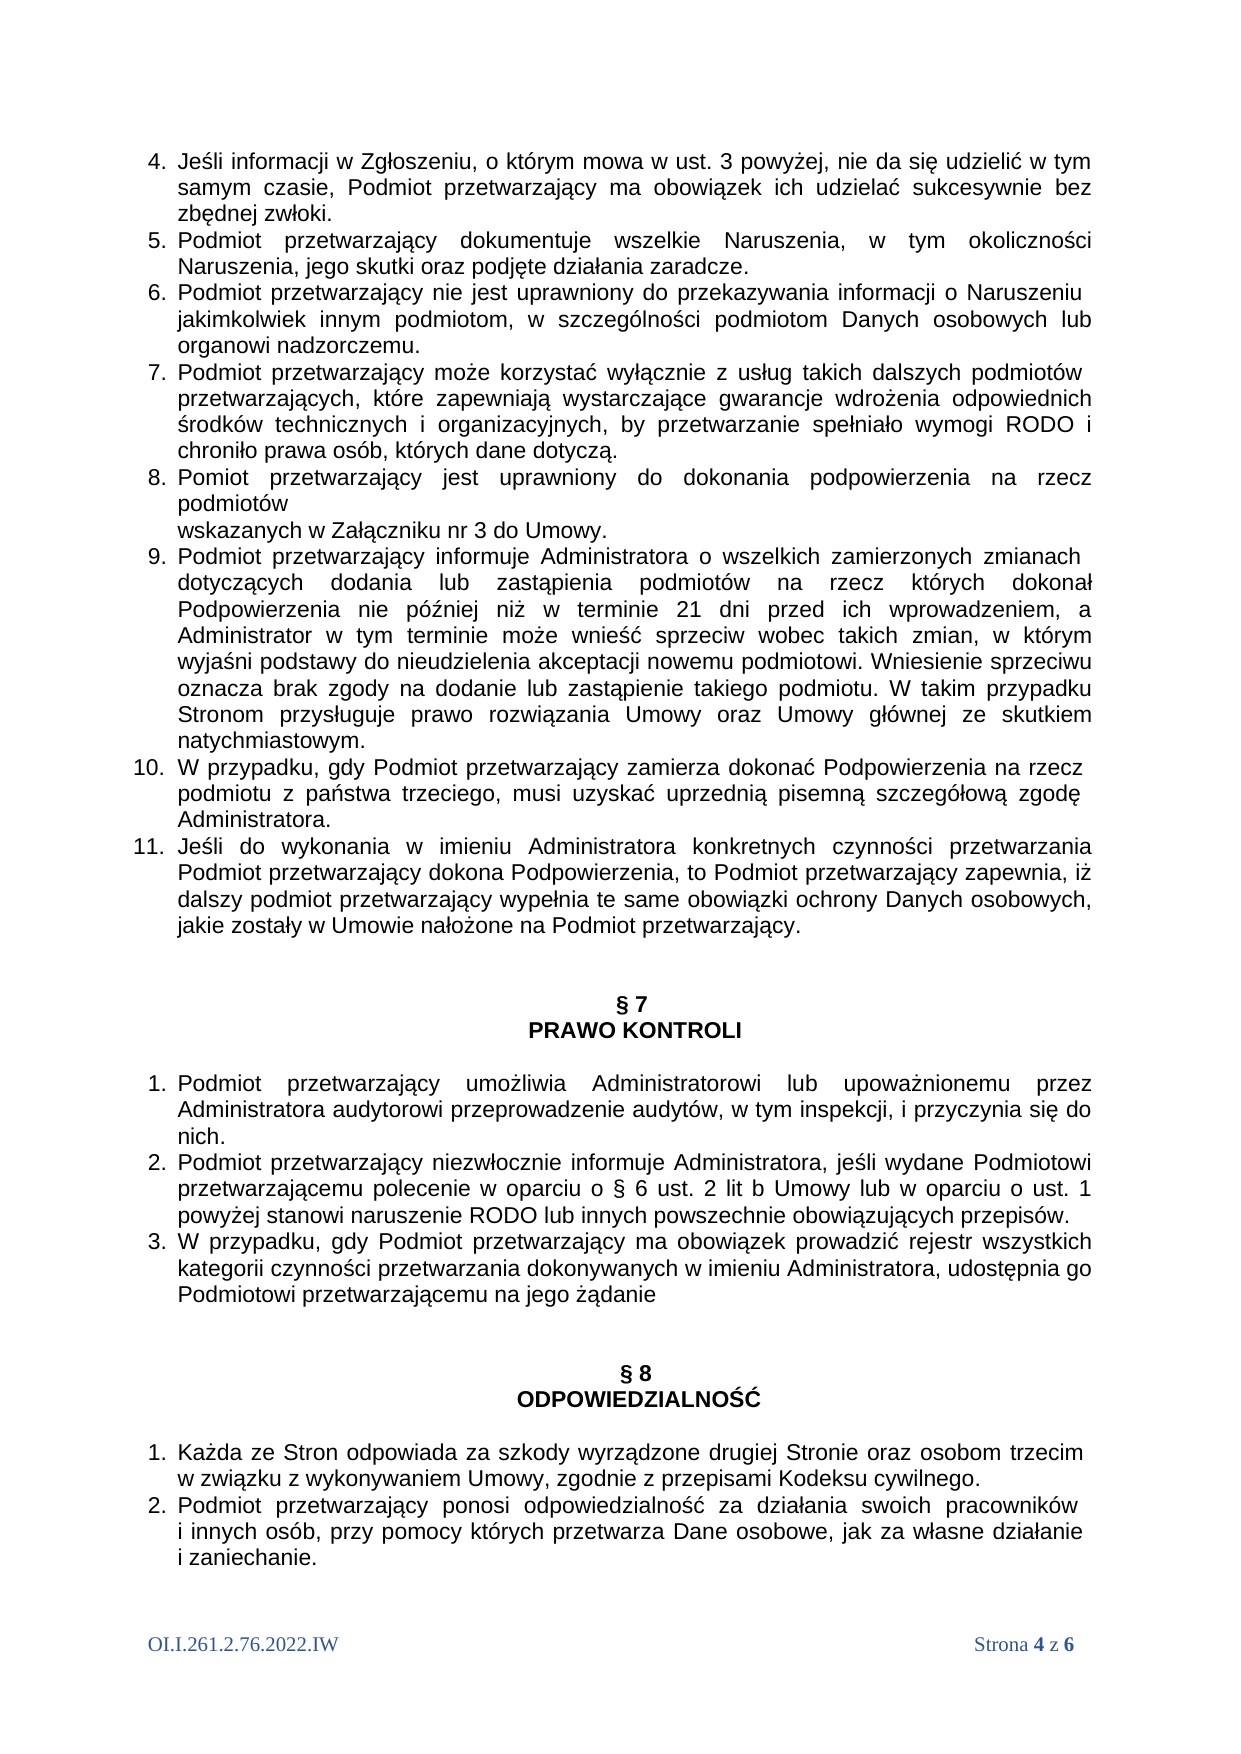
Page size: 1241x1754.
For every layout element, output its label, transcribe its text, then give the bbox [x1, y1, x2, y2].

list W przypadku, gdy Podmiot przetwarzający zamierza dokonać Podpowierzenia na rzecz podmiotu z państwa trzeciego, musi uzyskać uprzednią pisemną szczegółową zgodę Administratora. [133, 754, 1093, 833]
list Podmiot przetwarzający ponosi odpowiedzialność za działania swoich pracowników i innych osób, przy pomocy których przetwarza Dane osobowe, jak za własne działanie i zaniechanie. [148, 1492, 1093, 1571]
list Podmiot przetwarzający może korzystać wyłącznie z usług takich dalszych podmiotów przetwarzających, które zapewniają wystarczające gwarancje wdrożenia odpowiednich środków technicznych i organizacyjnych, by przetwarzanie spełniało wymogi RODO i chroniło prawa osób, których dane dotyczą. [148, 358, 1093, 464]
list Podmiot przetwarzający niezwłocznie informuje Administratora, jeśli wydane Podmiotowi przetwarzającemu polecenie w oparciu o § 6 ust. 2 lit b Umowy lub w oparciu o ust. 1 powyżej stanowi naruszenie RODO lub innych powszechnie obowiązujących przepisów. [148, 1149, 1093, 1228]
list Jeśli informacji w Zgłoszeniu, o którym mowa w ust. 3 powyżej, nie da się udzielić w tym samym czasie, Podmiot przetwarzający ma obowiązek ich udzielać sukcesywnie bez zbędnej zwłoki. [148, 148, 1093, 227]
text § 8 ODPOWIEDZIALNOŚĆ [185, 1333, 1093, 1413]
list W przypadku, gdy Podmiot przetwarzający ma obowiązek prowadzić rejestr wszystkich kategorii czynności przetwarzania dokonywanych w imieniu Administratora, udostępnia go Podmiotowi przetwarzającemu na jego żądanie [148, 1228, 1093, 1307]
list Podmiot przetwarzający informuje Administratora o wszelkich zamierzonych zmianach dotyczących dodania lub zastąpienia podmiotów na rzecz których dokonał Podpowierzenia nie później niż w terminie 21 dni przed ich wprowadzeniem, a Administrator w tym terminie może wnieść sprzeciw wobec takich zmian, w którym wyjaśni podstawy do nieudzielenia akceptacji nowemu podmiotowi. Wniesienie sprzeciwu oznacza brak zgody na dodanie lub zastąpienie takiego podmiotu. W takim przypadku Stronom przysługuje prawo rozwiązania Umowy oraz Umowy głównej ze skutkiem natychmiastowym. [148, 543, 1093, 754]
list Podmiot przetwarzający umożliwia Administratorowi lub upoważnionemu przez Administratora audytorowi przeprowadzenie audytów, w tym inspekcji, i przyczynia się do nich. [148, 1070, 1093, 1149]
list Pomiot przetwarzający jest uprawniony do dokonania podpowierzenia na rzecz podmiotów wskazanych w Załączniku nr 3 do Umowy. [148, 464, 1093, 543]
list Podmiot przetwarzający nie jest uprawniony do przekazywania informacji o Naruszeniu jakimkolwiek innym podmiotom, w szczególności podmiotom Danych osobowych lub organowi nadzorczemu. [148, 279, 1093, 358]
list § 7 PRAWO KONTROLI [177, 964, 1093, 1044]
list Każda ze Stron odpowiada za szkody wyrządzone drugiej Stronie oraz osobom trzecim w związku z wykonywaniem Umowy, zgodnie z przepisami Kodeksu cywilnego. [148, 1439, 1093, 1492]
list Jeśli do wykonania w imieniu Administratora konkretnych czynności przetwarzania Podmiot przetwarzający dokona Podpowierzenia, to Podmiot przetwarzający zapewnia, iż dalszy podmiot przetwarzający wypełnia te same obowiązki ochrony Danych osobowych, jakie zostały w Umowie nałożone na Podmiot przetwarzający. [133, 833, 1093, 938]
list Podmiot przetwarzający dokumentuje wszelkie Naruszenia, w tym okoliczności Naruszenia, jego skutki oraz podjęte działania zaradcze. [148, 227, 1093, 279]
